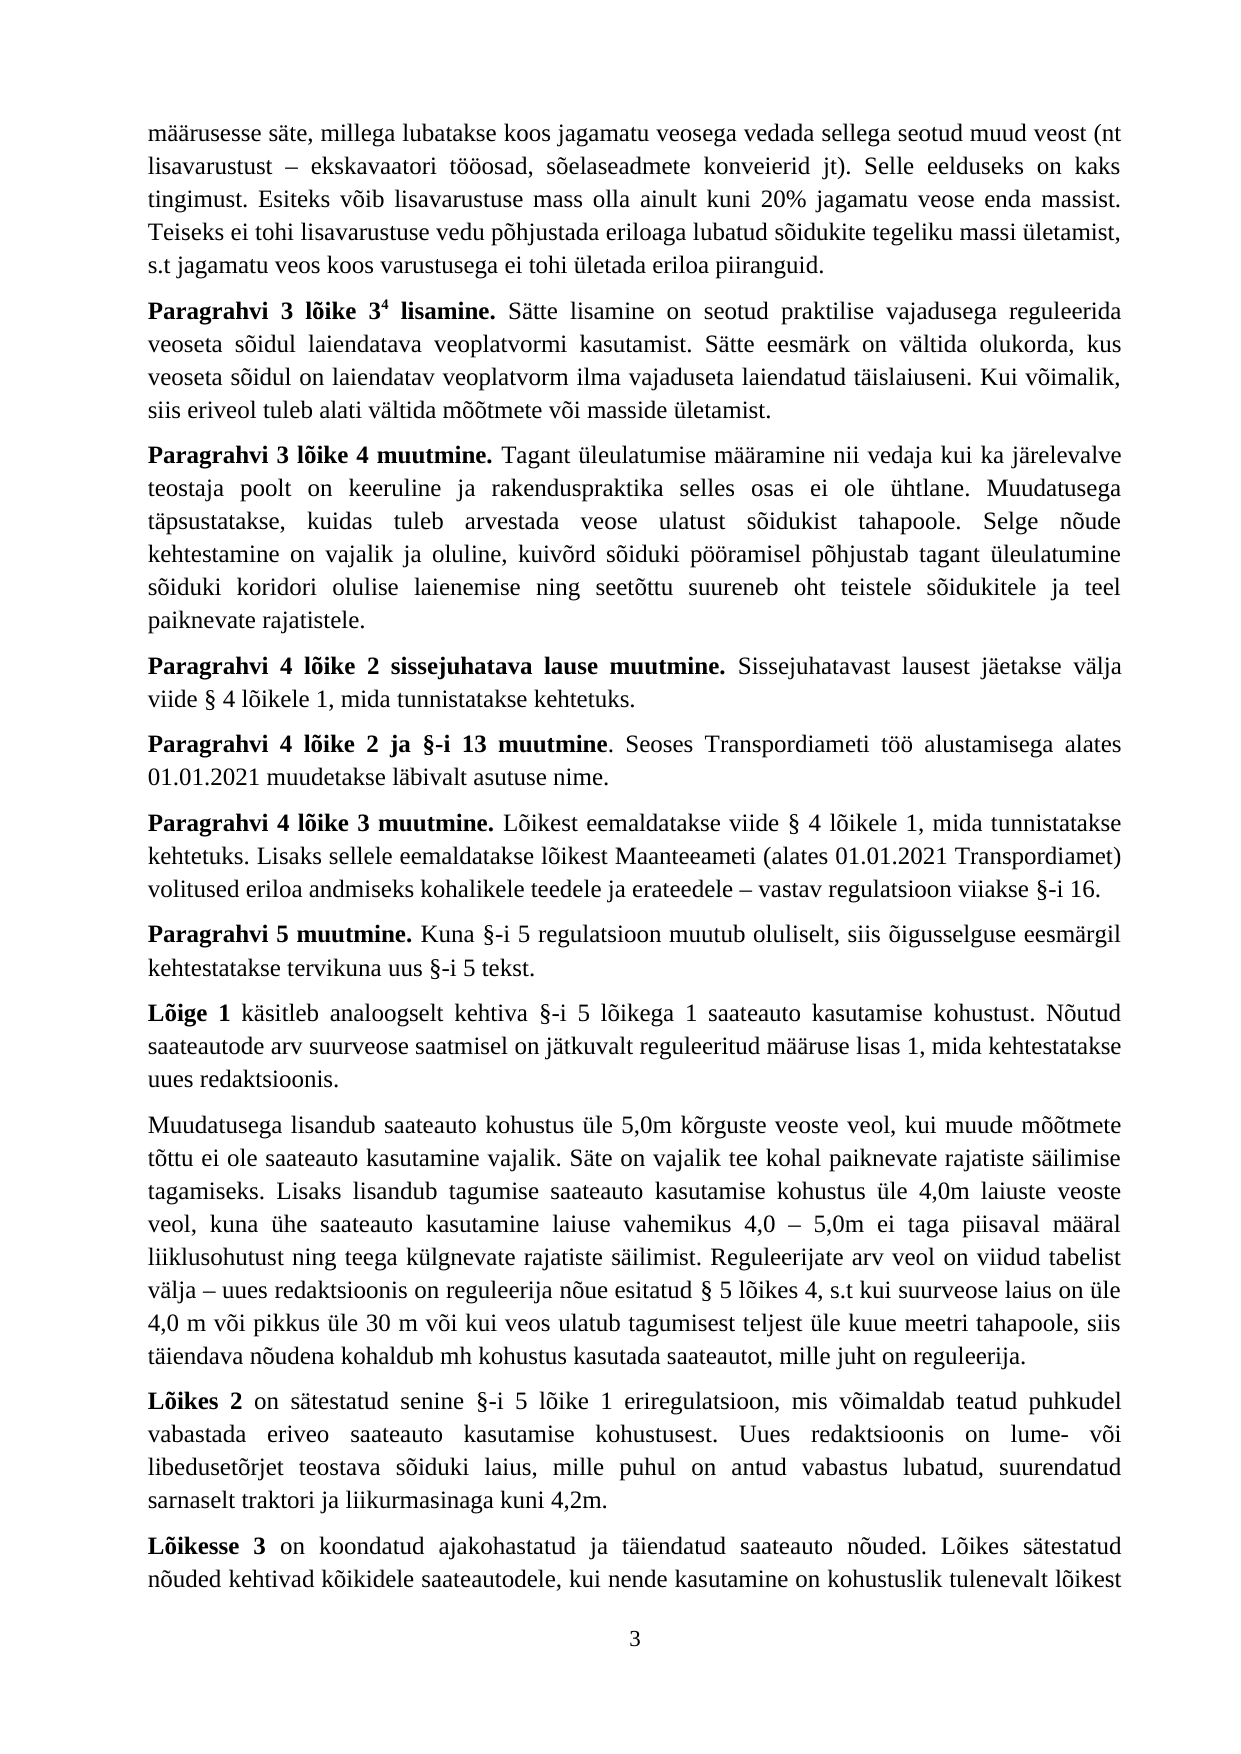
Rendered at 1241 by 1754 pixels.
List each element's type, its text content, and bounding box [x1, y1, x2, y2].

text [148, 118, 1122, 279]
text Muudatusega lisandub saateauto kohustus üle 5,0m kõrguste veoste veol, kui muude mõõtmete tõttu ei ole saateauto kasutamine vajalik. Säte on vajalik tee kohal paiknevate rajatiste säilimise tagamiseks. Lisaks lisandub tagumise saateauto kasutamise kohustus üle 4,0m laiuste veoste veol, kuna ühe saateauto kasutamine laiuse vahemikus 4,0 – 5,0m ei taga piisaval määral liiklusohutust ning teega külgnevate rajatiste säilimist. Reguleerijate arv veol on viidud tabelist välja – uues redaktsioonis on reguleerija nõue esitatud § 5 lõikes 4, s.t kui suurveose laius on üle 4,0 m või pikkus üle 30 m või kui veos ulatub tagumisest teljest üle kuue meetri tahapoole, siis täiendava nõudena kohaldub mh kohustus kasutada saateautot, mille juht on reguleerija. [148, 1110, 1122, 1369]
text Paragrahvi 5 muutmine. Kuna §-i 5 regulatsioon muutub oluliselt, siis õigusselguse eesmärgil kehtestatakse tervikuna uus §-i 5 tekst. [148, 919, 1122, 981]
text Lõikes 2 on sätestatud senine §-i 5 lõike 1 eriregulatsioon, mis võimaldab teatud puhkudel vabastada eriveo saateauto kasutamise kohustusest. Uues redaktsioonis on lume- või libedusetõrjet teostava sõiduki laius, mille puhul on antud vabastus lubatud, suurendatud sarnaselt traktori ja liikurmasinaga kuni 4,2m. [148, 1386, 1122, 1514]
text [148, 1531, 1122, 1593]
text Paragrahvi 3 lõike 34 lisamine. Sätte lisamine on seotud praktilise vajadusega reguleerida veoseta sõidul laiendatava veoplatvormi kasutamist. Sätte eesmärk on vältida olukorda, kus veoseta sõidul on laiendatav veoplatvorm ilma vajaduseta laiendatud täislaiuseni. Kui võimalik, siis eriveol tuleb alati vältida mõõtmete või masside ületamist. [148, 296, 1122, 423]
text Paragrahvi 4 lõike 2 ja §-i 13 muutmine. Seoses Transpordiameti töö alustamisega alates 01.01.2021 muudetakse läbivalt asutuse nime. [148, 729, 1122, 791]
text Paragrahvi 4 lõike 3 muutmine. Lõikest eemaldatakse viide § 4 lõikele 1, mida tunnistatakse kehtetuks. Lisaks sellele eemaldatakse lõikest Maanteeameti (alates 01.01.2021 Transpordiamet) volitused eriloa andmiseks kohalikele teedele ja erateedele – vastav regulatsioon viiakse §-i 16. [148, 808, 1122, 903]
text Paragrahvi 3 lõike 4 muutmine. Tagant üleulatumise määramine nii vedaja kui ka järelevalve teostaja poolt on keeruline ja rakenduspraktika selles osas ei ole ühtlane. Muudatusega täpsustatakse, kuidas tuleb arvestada veose ulatust sõidukist tahapoole. Selge nõude kehtestamine on vajalik ja oluline, kuivõrd sõiduki pööramisel põhjustab tagant üleulatumine sõiduki koridori olulise laienemise ning seetõttu suureneb oht teistele sõidukitele ja teel paiknevate rajatistele. [148, 440, 1122, 634]
text Lõige 1 käsitleb analoogselt kehtiva §-i 5 lõikega 1 saateauto kasutamise kohustust. Nõutud saateautode arv suurveose saatmisel on jätkuvalt reguleeritud määruse lisas 1, mida kehtestatakse uues redaktsioonis. [148, 998, 1122, 1093]
text Paragrahvi 4 lõike 2 sissejuhatava lause muutmine. Sissejuhatavast lausest jäetakse välja viide § 4 lõikele 1, mida tunnistatakse kehtetuks. [148, 651, 1122, 713]
